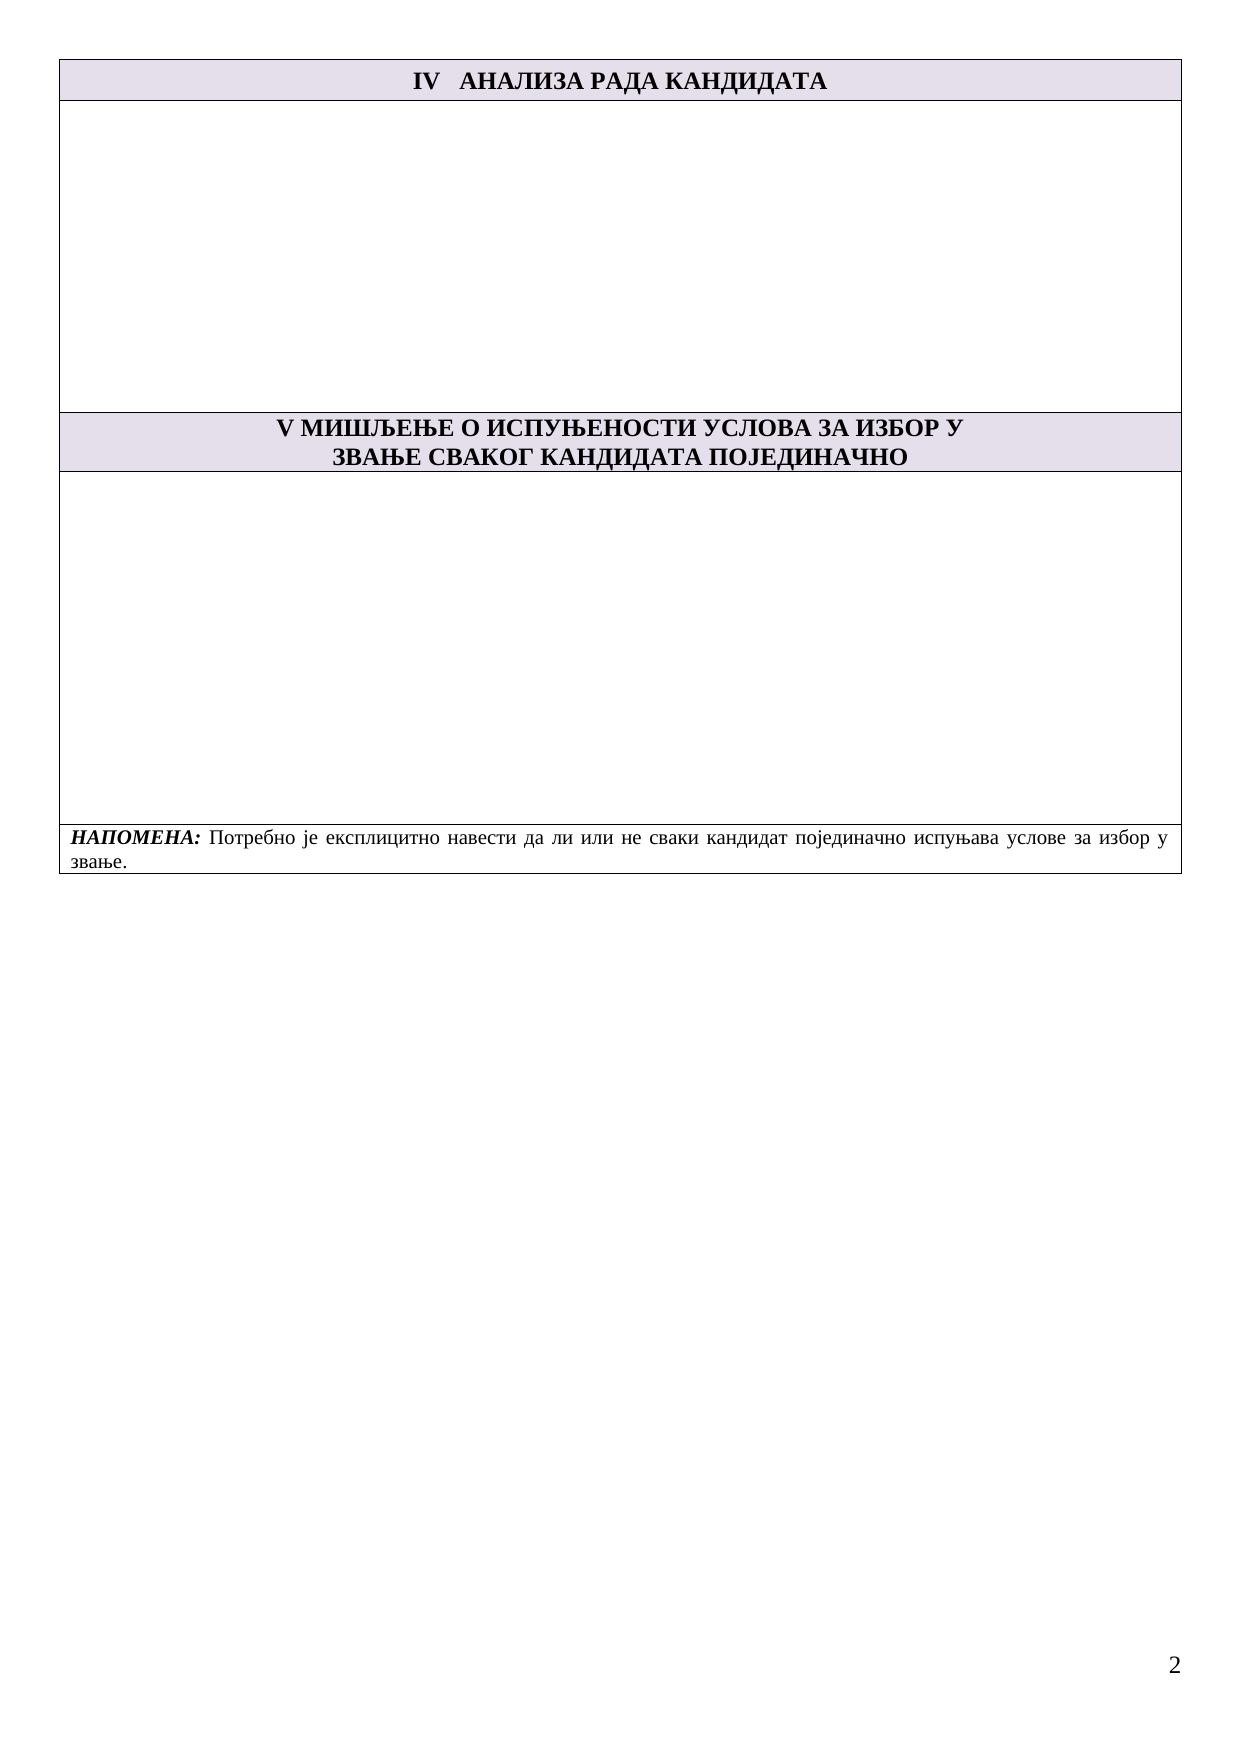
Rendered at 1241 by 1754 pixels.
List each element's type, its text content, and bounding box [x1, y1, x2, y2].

table_cell [60, 101, 1181, 412]
table_cell V МИШЉЕЊЕ О ИСПУЊЕНОСТИ УСЛОВА ЗА ИЗБОР У ЗВАЊЕ СВАКОГ КАНДИДАТА ПОЈЕДИНАЧНО [60, 413, 1181, 471]
table_cell [60, 472, 1181, 824]
table_cell IV АНАЛИЗА РАДА КАНДИДАТА [60, 60, 1181, 100]
table_cell НАПОМЕНА: Потребно је експлицитно навести да ли или не сваки кандидат појединачно испуњава услове за избор у звање. [60, 825, 1181, 873]
